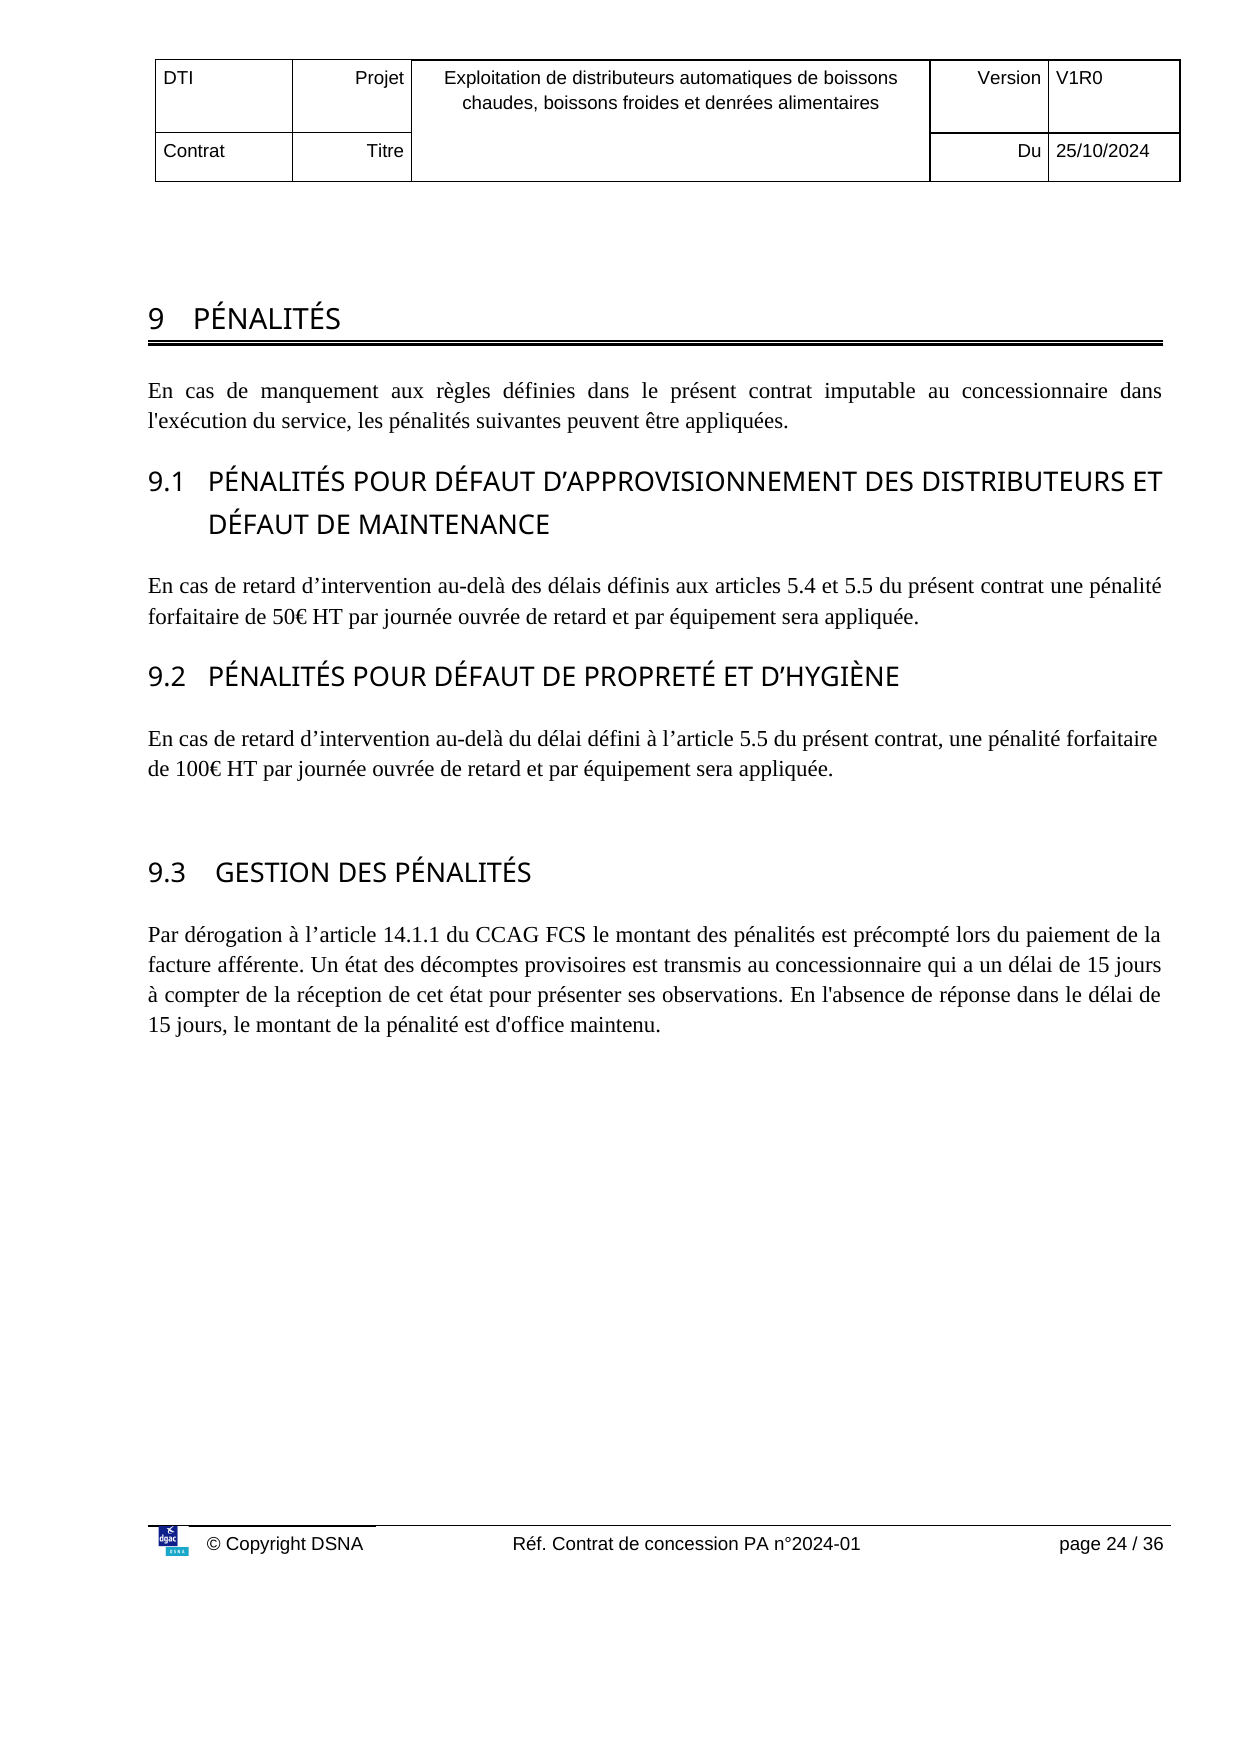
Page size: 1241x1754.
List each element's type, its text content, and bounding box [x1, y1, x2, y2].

subtitle Pénalités pour défaut d’approvisionnement des distributeurs et défaut de maintenance [148, 463, 1163, 542]
subtitle Pénalités pour défaut de propreté et d’hygiène [148, 658, 1163, 695]
text En cas de manquement aux règles définies dans le présent contrat imputable au concessionnaire dans l'exécution du service, les pénalités suivantes peuvent être appliquées. [148, 377, 1163, 434]
picture [158, 1526, 189, 1556]
text En cas de retard d’intervention au-delà des délais définis aux articles 5.4 et 5.5 du présent contrat une pénalité forfaitaire de 50€ HT par journée ouvrée de retard et par équipement sera appliquée. [148, 572, 1163, 629]
subtitle Gestion des pénalités [148, 853, 1163, 890]
text Par dérogation à l’article 14.1.1 du CCAG FCS le montant des pénalités est précompté lors du paiement de la facture afférente. Un état des décomptes provisoires est transmis au concessionnaire qui a un délai de 15 jours à compter de la réception de cet état pour présenter ses observations. En l'absence de réponse dans le délai de 15 jours, le montant de la pénalité est d'office maintenu. [148, 921, 1163, 1038]
text En cas de retard d’intervention au-delà du délai défini à l’article 5.5 du présent contrat, une pénalité forfaitaire de 100€ HT par journée ouvrée de retard et par équipement sera appliquée. [148, 725, 1163, 782]
subtitle Pénalités [148, 298, 1163, 340]
